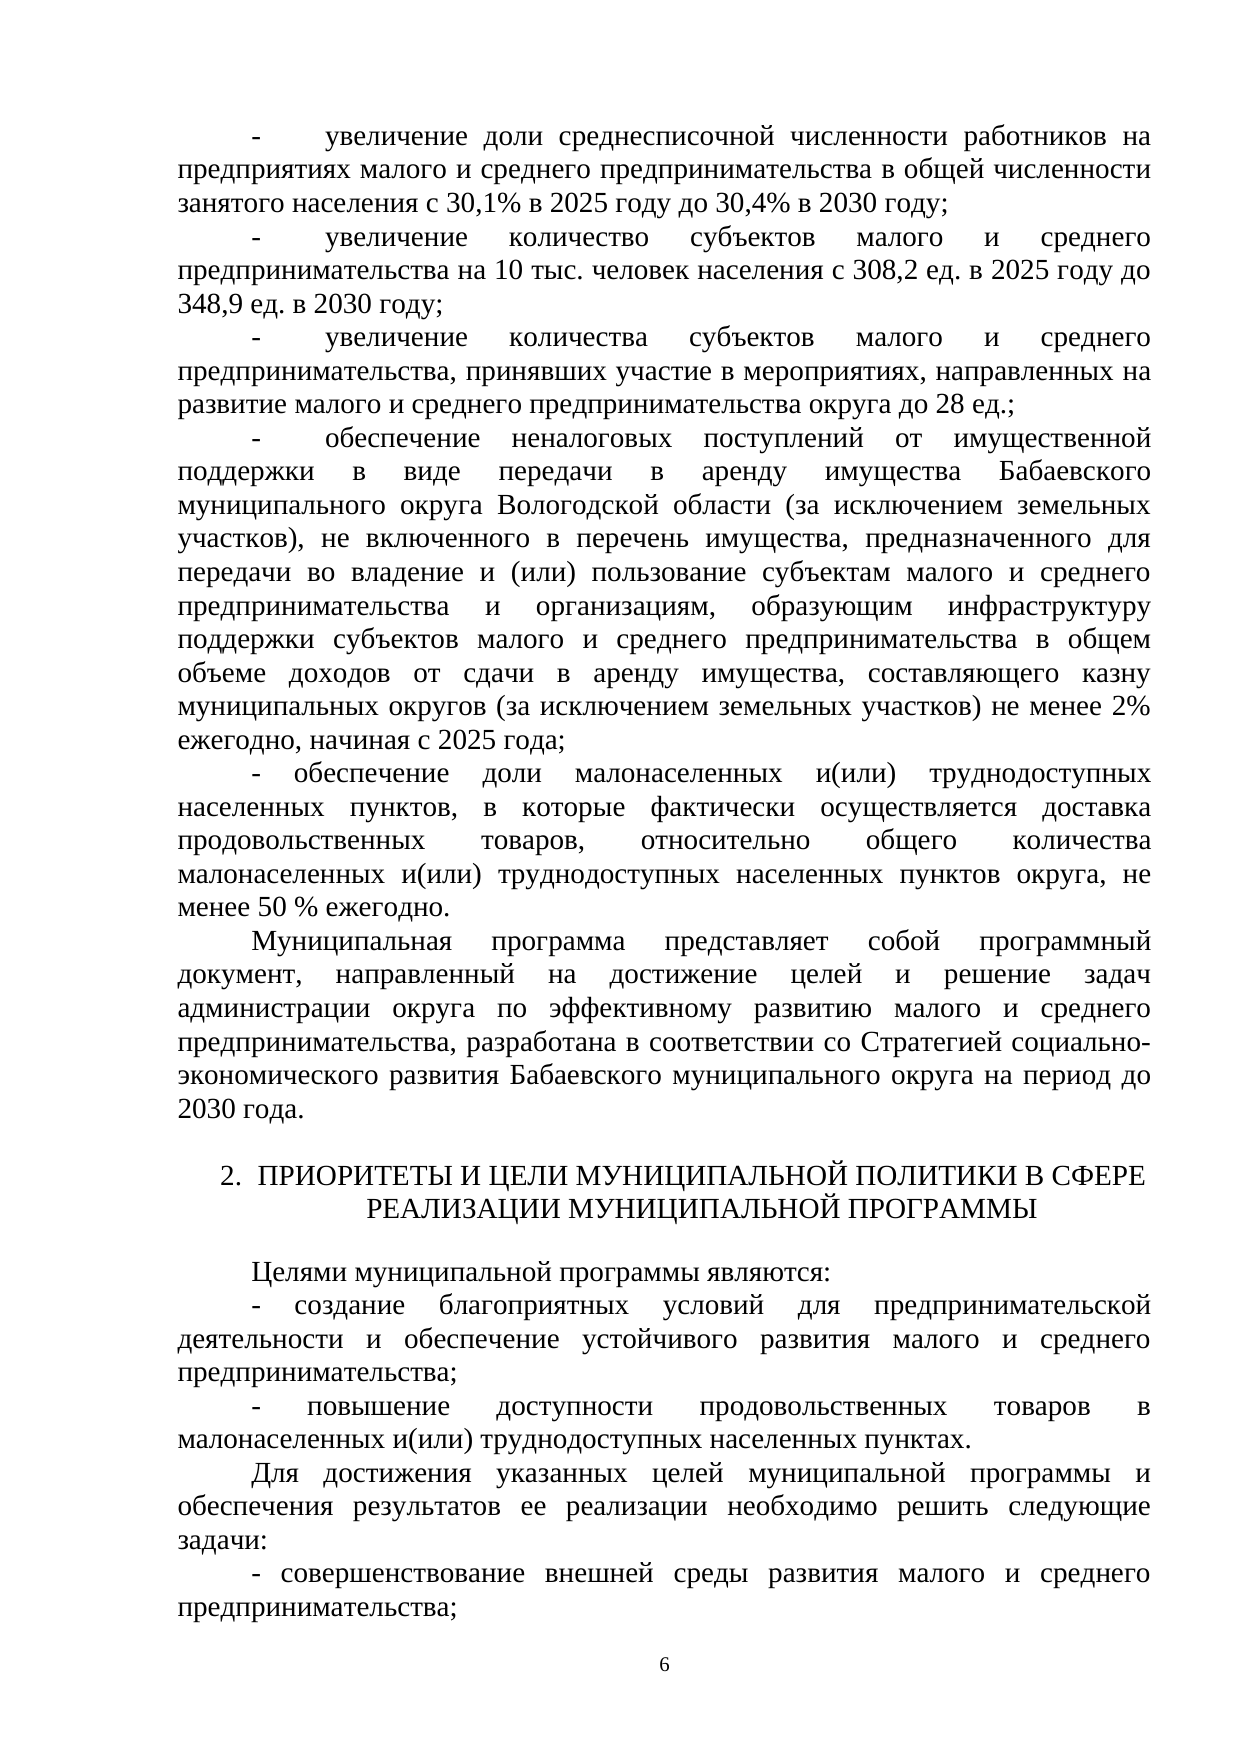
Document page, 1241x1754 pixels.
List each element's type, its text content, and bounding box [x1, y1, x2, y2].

text - обеспечение неналоговых поступлений от имущественной поддержки в виде передачи в аренду имущества Бабаевского муниципального округа Вологодской области (за исключением земельных участков), не включенного в перечень имущества, предназначенного для передачи во владение и (или) пользование субъектам малого и среднего предпринимательства и организациям, образующим инфраструктуру поддержки субъектов малого и среднего предпринимательства в общем объеме доходов от сдачи в аренду имущества, составляющего казну муниципальных округов (за исключением земельных участков) не менее 2% ежегодно, начиная с 2025 года; [177, 420, 1152, 755]
text - повышение доступности продовольственных товаров в малонаселенных и(или) труднодоступных населенных пунктах. [177, 1388, 1152, 1455]
text Муниципальная программа представляет собой программный документ, направленный на достижение целей и решение задач администрации округа по эффективному развитию малого и среднего предпринимательства, разработана в соответствии со Стратегией социально-экономического развития Бабаевского муниципального округа на период до 2030 года. [177, 923, 1152, 1124]
text - увеличение количество субъектов малого и среднего предпринимательства на 10 тыс. человек населения с 308,2 ед. в 2025 году до 348,9 ед. в 2030 году; [177, 219, 1152, 319]
list ПРИОРИТЕТЫ И ЦЕЛИ МУНИЦИПАЛЬНОЙ ПОЛИТИКИ В СФЕРЕ РЕАЛИЗАЦИИ МУНИЦИПАЛЬНОЙ ПРОГРАММЫ [215, 1158, 1152, 1225]
text - совершенствование внешней среды развития малого и среднего предпринимательства; [177, 1556, 1152, 1623]
text Целями муниципальной программы являются: [177, 1254, 1152, 1287]
text - увеличение доли среднесписочной численности работников на предприятиях малого и среднего предпринимательства в общей численности занятого населения с 30,1% в 2025 году до 30,4% в 2030 году; [177, 118, 1152, 219]
text - обеспечение доли малонаселенных и(или) труднодоступных населенных пунктов, в которые фактически осуществляется доставка продовольственных товаров, относительно общего количества малонаселенных и(или) труднодоступных населенных пунктов округа, не менее 50 % ежегодно. [177, 755, 1152, 923]
text - создание благоприятных условий для предпринимательской деятельности и обеспечение устойчивого развития малого и среднего предпринимательства; [177, 1287, 1152, 1388]
text - увеличение количества субъектов малого и среднего предпринимательства, принявших участие в мероприятиях, направленных на развитие малого и среднего предпринимательства округа до 28 ед.; [177, 319, 1152, 420]
text Для достижения указанных целей муниципальной программы и обеспечения результатов ее реализации необходимо решить следующие задачи: [177, 1455, 1152, 1556]
